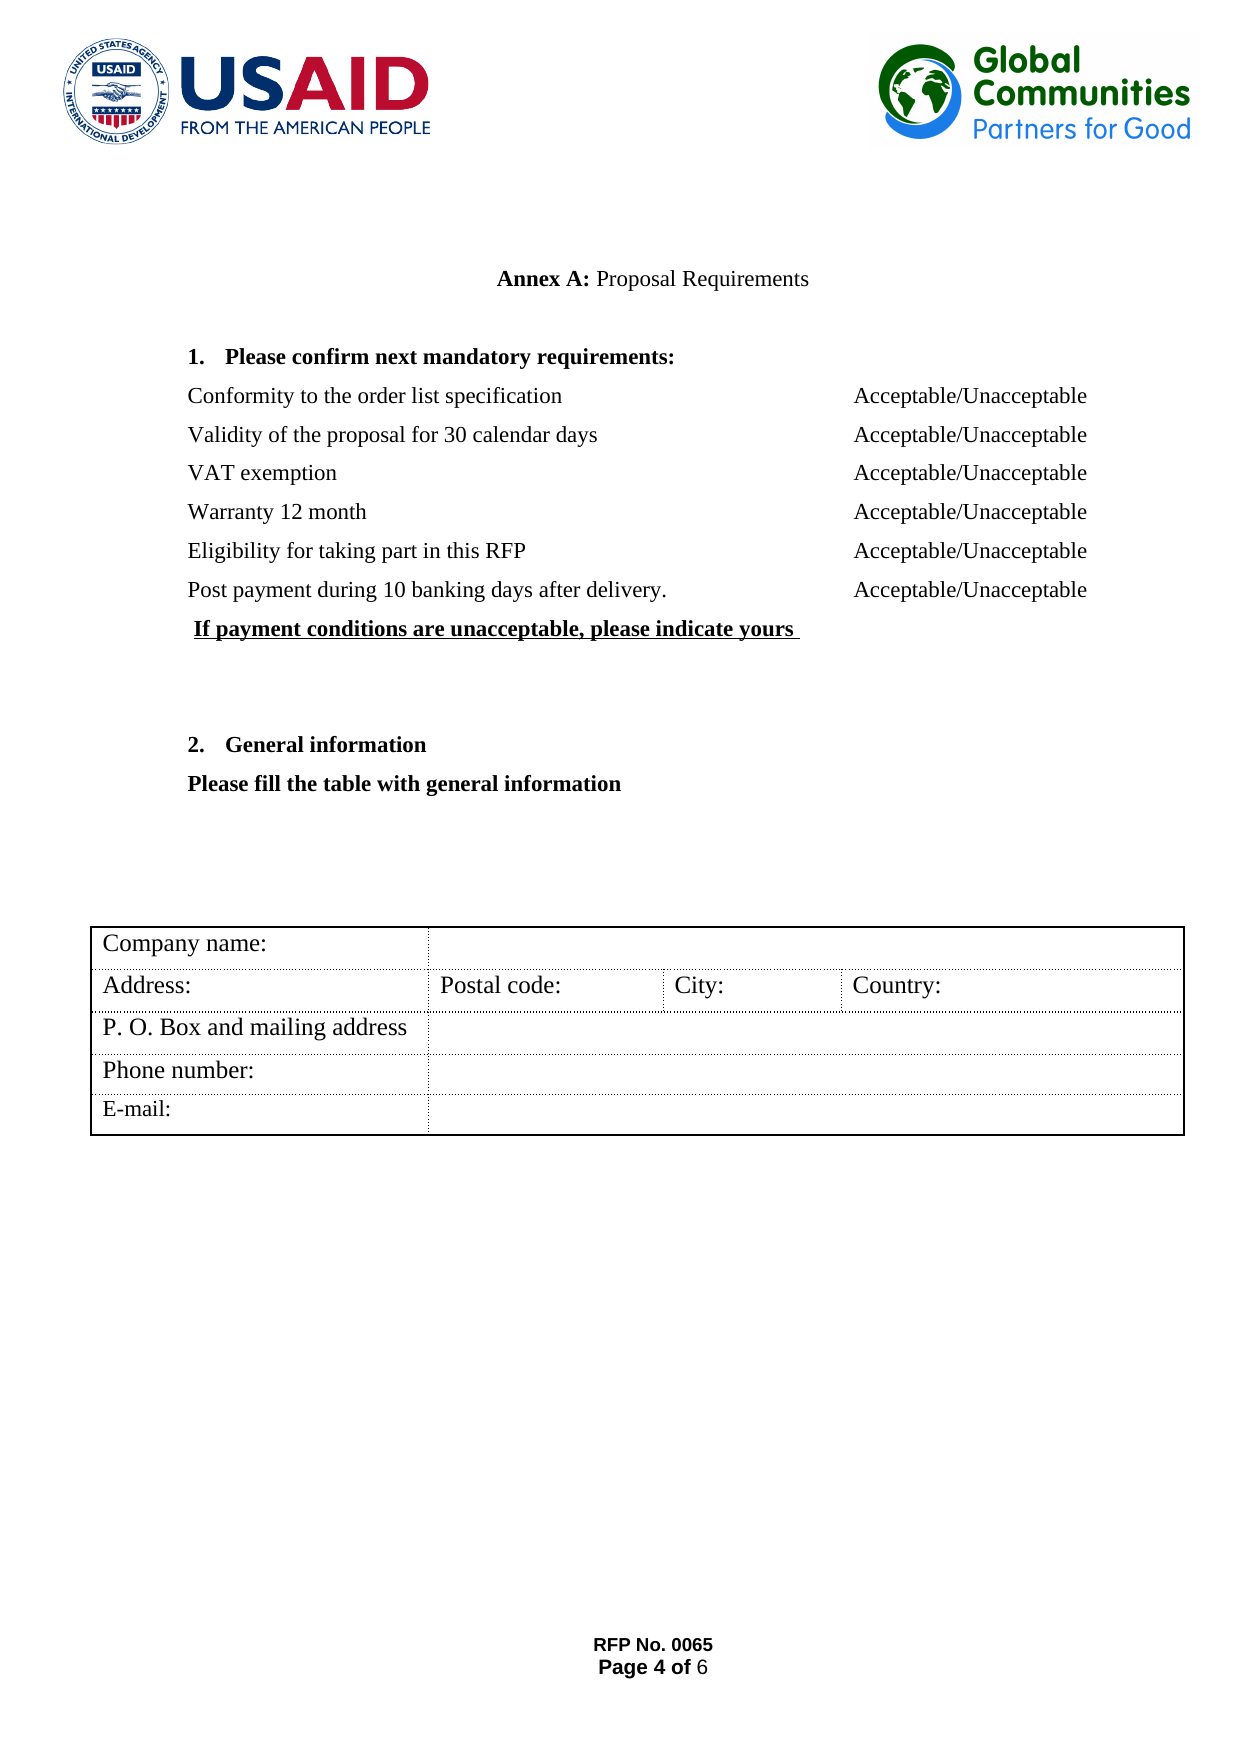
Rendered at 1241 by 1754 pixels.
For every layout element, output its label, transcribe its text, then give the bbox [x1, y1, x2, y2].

table_cell Country: [841, 969, 1183, 1011]
table_cell E-mail: [92, 1094, 429, 1133]
text Warranty 12 month Acceptable/Unacceptable [187, 498, 1156, 525]
text Please fill the table with general information [187, 770, 1156, 797]
table_cell City: [663, 969, 841, 1011]
table_header Company name: [92, 928, 429, 969]
text If payment conditions are unacceptable, please indicate yours [150, 615, 1156, 641]
picture [51, 17, 437, 161]
table_cell Address: [92, 969, 429, 1011]
table_cell [429, 1094, 1183, 1133]
text Validity of the proposal for 30 calendar days Acceptable/Unacceptable [187, 421, 1156, 447]
table_header [429, 928, 1183, 969]
list Please confirm next mandatory requirements: [187, 343, 1156, 369]
text Annex A: Proposal Requirements [150, 265, 1156, 292]
table_cell [429, 1054, 1183, 1093]
text VAT exemption Acceptable/Unacceptable [187, 459, 1156, 486]
table_cell [429, 1011, 1183, 1054]
table_cell Phone number: [92, 1054, 429, 1093]
table_cell P. O. Box and mailing address [92, 1011, 429, 1054]
list General information [187, 731, 1156, 758]
picture [867, 33, 1200, 150]
text Eligibility for taking part in this RFP Acceptable/Unacceptable [187, 537, 1156, 563]
text Post payment during 10 banking days after delivery. Acceptable/Unacceptable [187, 576, 1156, 602]
text Conformity to the order list specification Acceptable/Unacceptable [187, 382, 1156, 408]
table_cell Postal code: [429, 969, 663, 1011]
